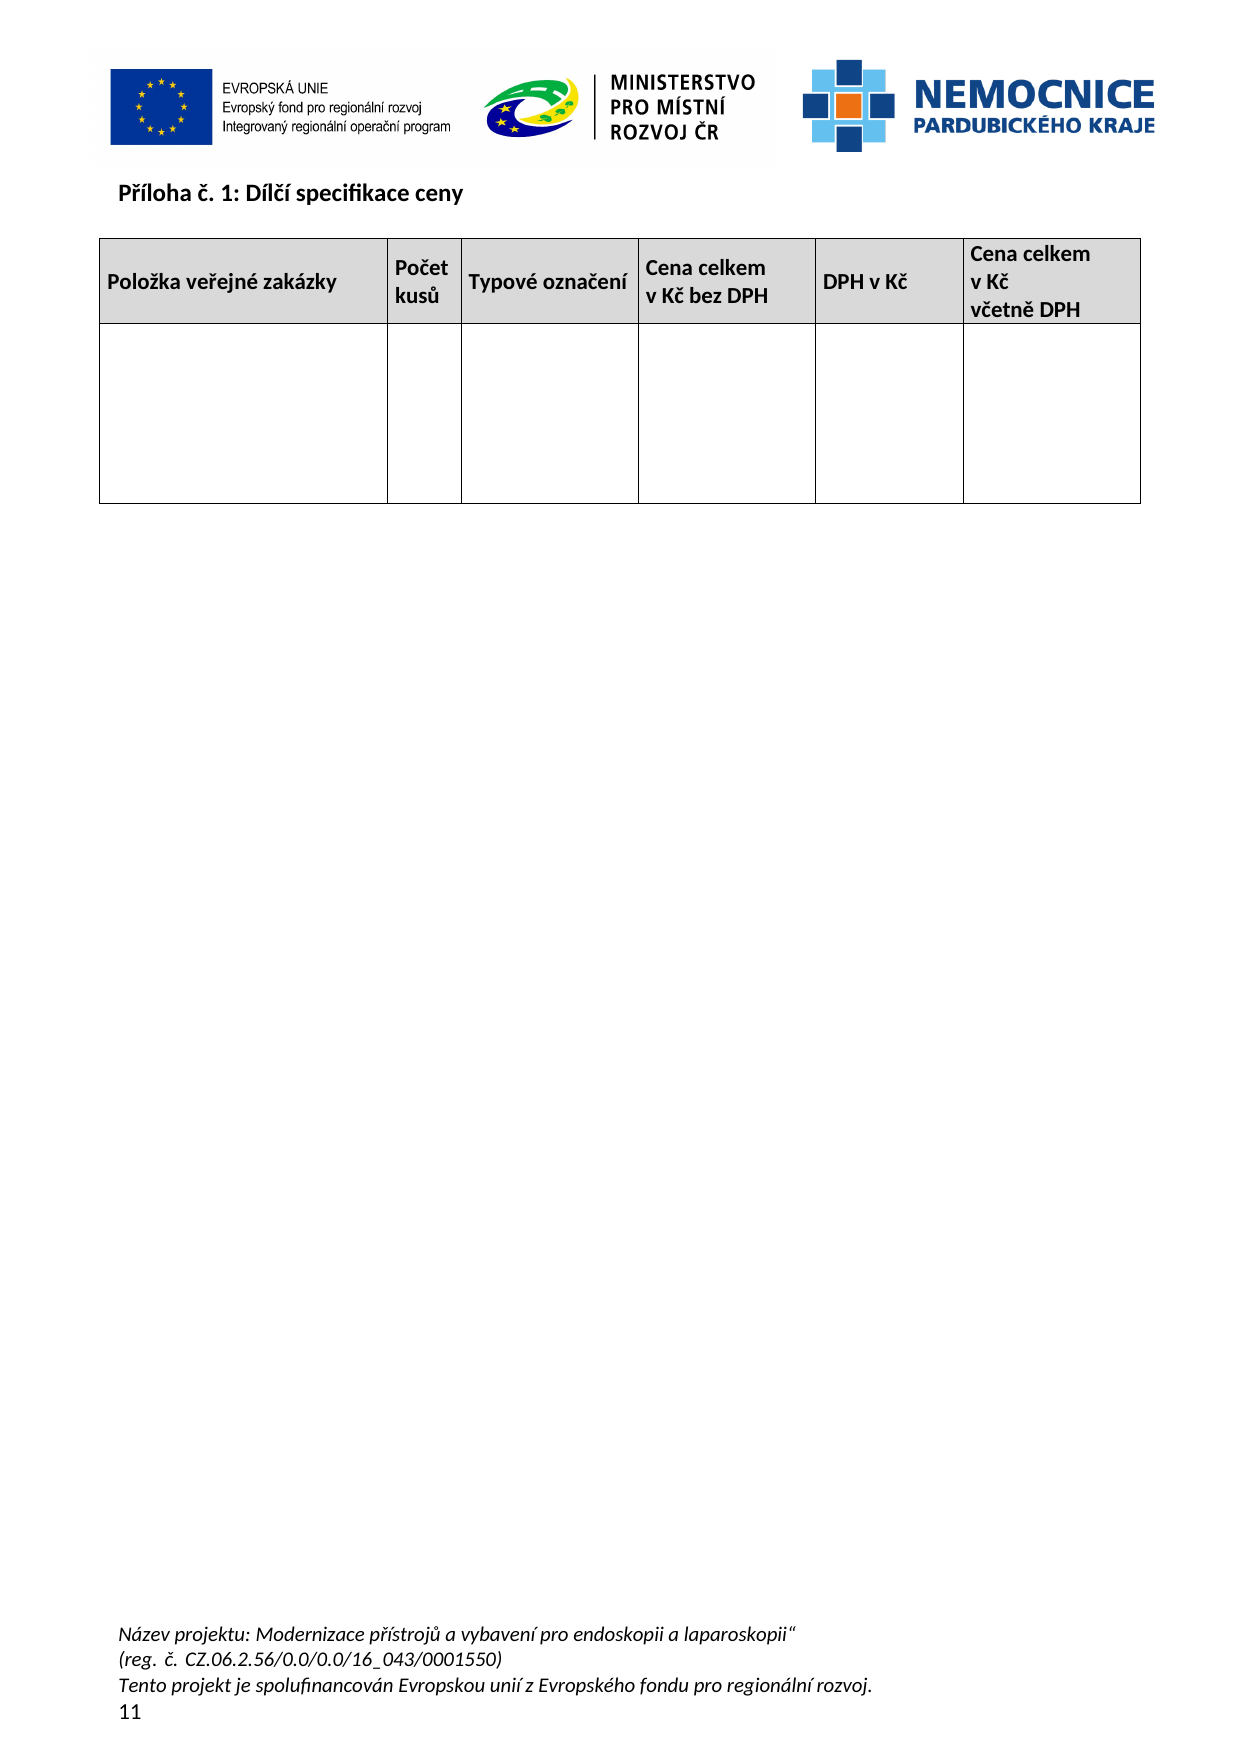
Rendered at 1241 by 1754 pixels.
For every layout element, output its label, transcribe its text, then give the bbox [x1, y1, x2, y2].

table_header Počet kusů [388, 239, 461, 323]
table_header Typové označení [462, 239, 638, 323]
picture [88, 43, 777, 170]
table_cell [964, 324, 1140, 503]
table_cell [639, 324, 815, 503]
picture [801, 58, 1155, 153]
table_header Cena celkem v Kč bez DPH [639, 239, 815, 323]
table_cell [100, 324, 387, 503]
table_cell [462, 324, 638, 503]
subtitle Příloha č. 1: Dílčí specifikace ceny [118, 177, 1122, 208]
table_header Položka veřejné zakázky [100, 239, 387, 323]
table_header DPH v Kč [816, 239, 963, 323]
table_cell [388, 324, 461, 503]
table_header Cena celkem v Kč včetně DPH [964, 239, 1140, 323]
table_cell [816, 324, 963, 503]
